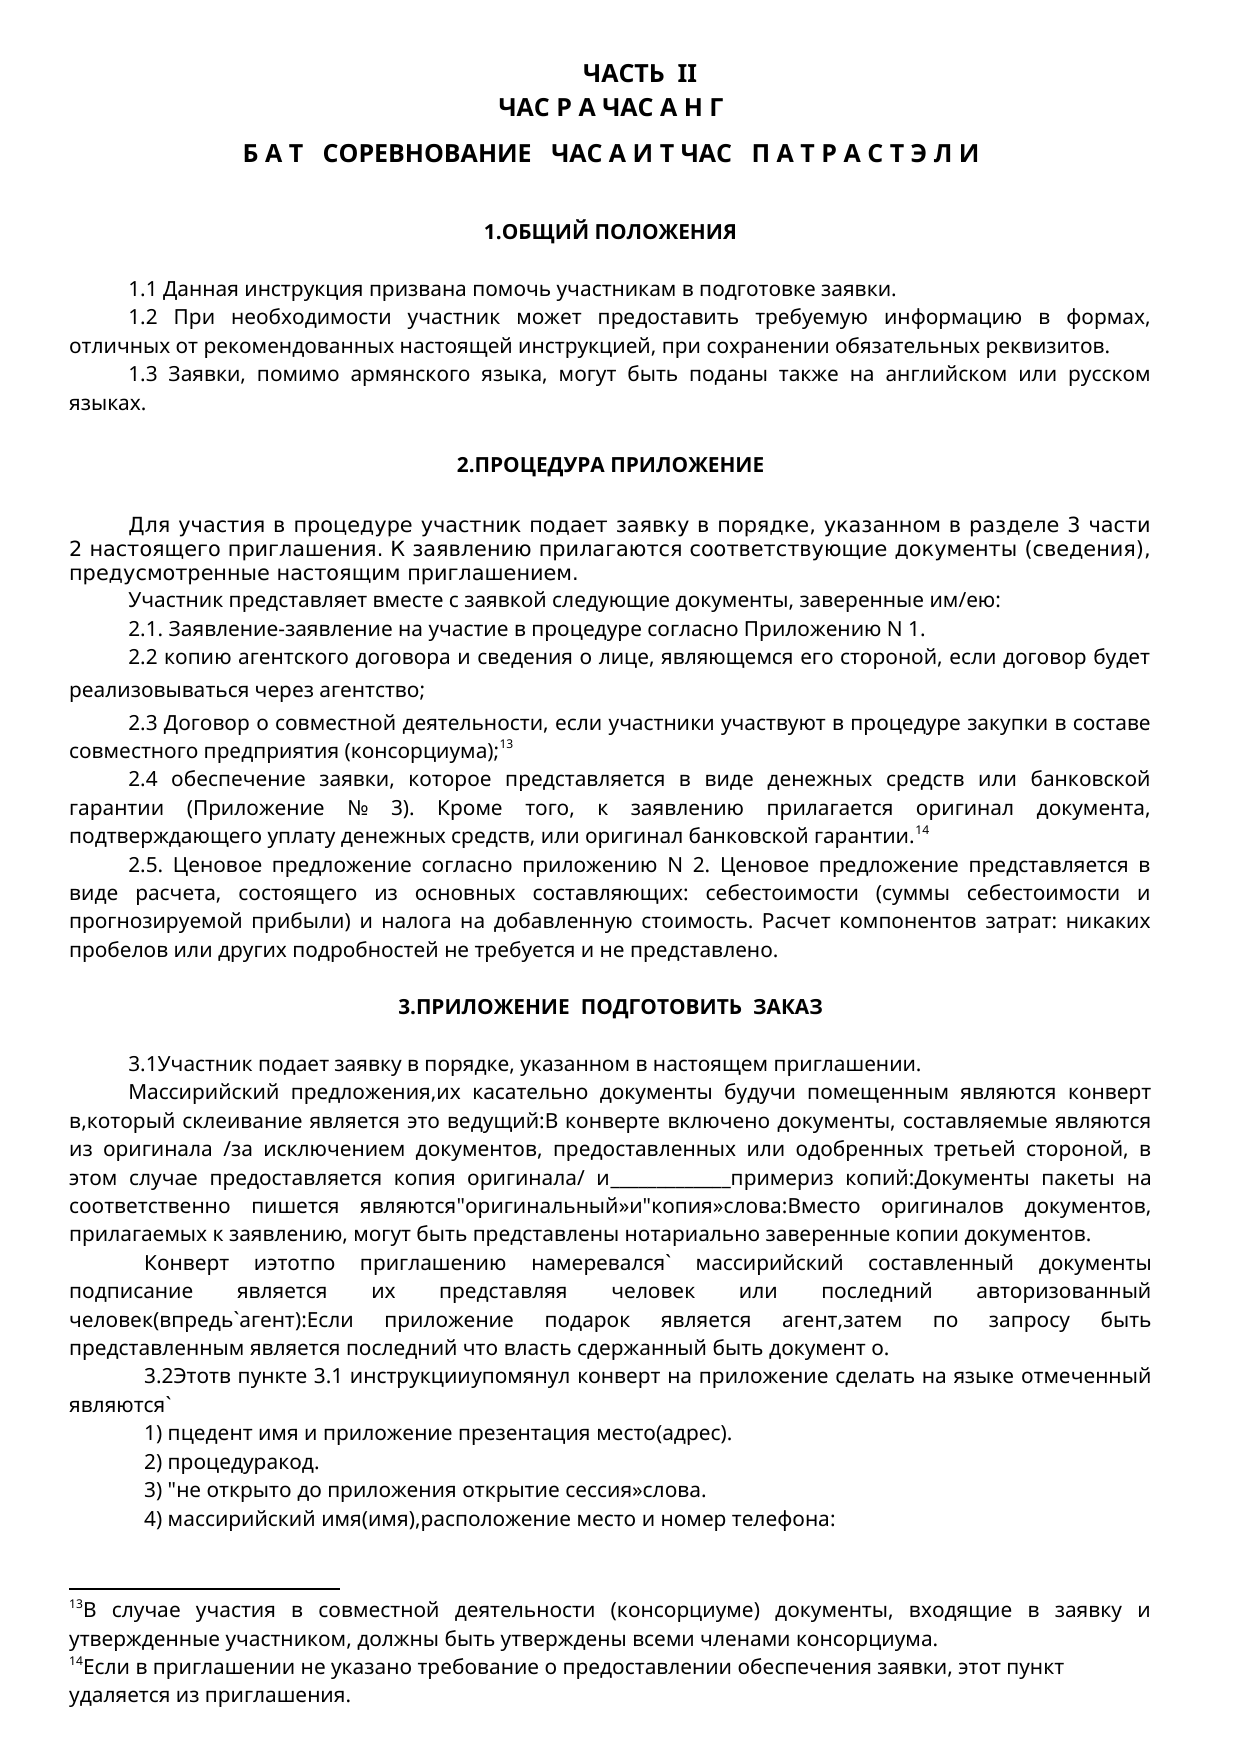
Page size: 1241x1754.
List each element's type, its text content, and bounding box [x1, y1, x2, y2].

text 4) массирийский имя(имя),расположение место и номер телефона: [69, 1504, 1152, 1532]
text ЧАС Р А ЧАС А Н Г [69, 89, 1152, 124]
text 2.2 копию агентского договора и сведения о лице, являющемся его стороной, если договор будет реализовываться через агентство; [69, 642, 1152, 703]
text Массирийский предложения,их касательно документы будучи помещенным являются конверт в,который склеивание является это ведущий:В конверте включено документы, составляемые являются из оригинала /за исключением документов, предоставленных или одобренных третьей стороной, в этом случае предоставляется копия оригинала/ и_____________примериз копий:Документы пакеты на соответственно пишется являются"оригинальный»и"копия»слова:Вместо оригиналов документов, прилагаемых к заявлению, могут быть представлены нотариально заверенные копии документов. [69, 1077, 1152, 1248]
text Б А Т СОРЕВНОВАНИЕ ЧАС А И Т ЧАС П А Т Р А С Т Э Л И [69, 136, 1152, 170]
text Для участия в процедуре участник подает заявку в порядке, указанном в разделе 3 части 2 настоящего приглашения. К заявлению прилагаются соответствующие документы (сведения), предусмотренные настоящим приглашением. [69, 513, 1152, 586]
text 1.1 Данная инструкция призвана помочь участникам в подготовке заявки. [69, 274, 1152, 302]
text 2.4 обеспечение заявки, которое представляется в виде денежных средств или банковской гарантии (Приложение № 3). Кроме того, к заявлению прилагается оригинал документа, подтверждающего уплату денежных средств, или оригинал банковской гарантии. [69, 764, 1152, 850]
text 1.ОБЩИЙ ПОЛОЖЕНИЯ [69, 217, 1152, 245]
text 2.1. Заявление-заявление на участие в процедуре согласно Приложению N 1. [69, 614, 1152, 642]
text 3) "не открыто до приложения открытие сессия»слова. [69, 1475, 1152, 1504]
text 3.2Этотв пункте 3.1 инструкцииупомянул конверт на приложение сделать на языке отмеченный являются` [69, 1362, 1152, 1418]
text 1) пцедент имя и приложение презентация место(адрес). [69, 1418, 1152, 1447]
text Конверт иэтотпо приглашению намеревался` массирийский составленный документы подписание является их представляя человек или последний авторизованный человек(впредь`агент):Если приложение подарок является агент,затем по запросу быть представленным является последний что власть сдержанный быть документ о. [69, 1248, 1152, 1362]
text 2) процедуракод. [69, 1447, 1152, 1475]
text 2.5. Ценовое предложение согласно приложению N 2. Ценовое предложение представляется в виде расчета, состоящего из основных составляющих: себестоимости (суммы себестоимости и прогнозируемой прибыли) и налога на добавленную стоимость. Расчет компонентов затрат: никаких пробелов или других подробностей не требуется и не представлено. [69, 850, 1152, 963]
text 1.3 Заявки, помимо армянского языка, могут быть поданы также на английском или русском языках. [69, 359, 1152, 416]
text Участник представляет вместе с заявкой следующие документы, заверенные им/ею: [69, 586, 1152, 614]
text 2.3 Договор о совместной деятельности, если участники участвуют в процедуре закупки в составе совместного предприятия (консорциума); [69, 708, 1152, 764]
text ЧАСТЬ II [69, 56, 1152, 89]
text 3.ПРИЛОЖЕНИЕ ПОДГОТОВИТЬ ЗАКАЗ [69, 992, 1152, 1020]
text 3.1Участник подает заявку в порядке, указанном в настоящем приглашении. [69, 1049, 1152, 1077]
text 2.ПРОЦЕДУРА ПРИЛОЖЕНИЕ [69, 450, 1152, 479]
text 1.2 При необходимости участник может предоставить требуемую информацию в формах, отличных от рекомендованных настоящей инструкцией, при сохранении обязательных реквизитов. [69, 302, 1152, 359]
